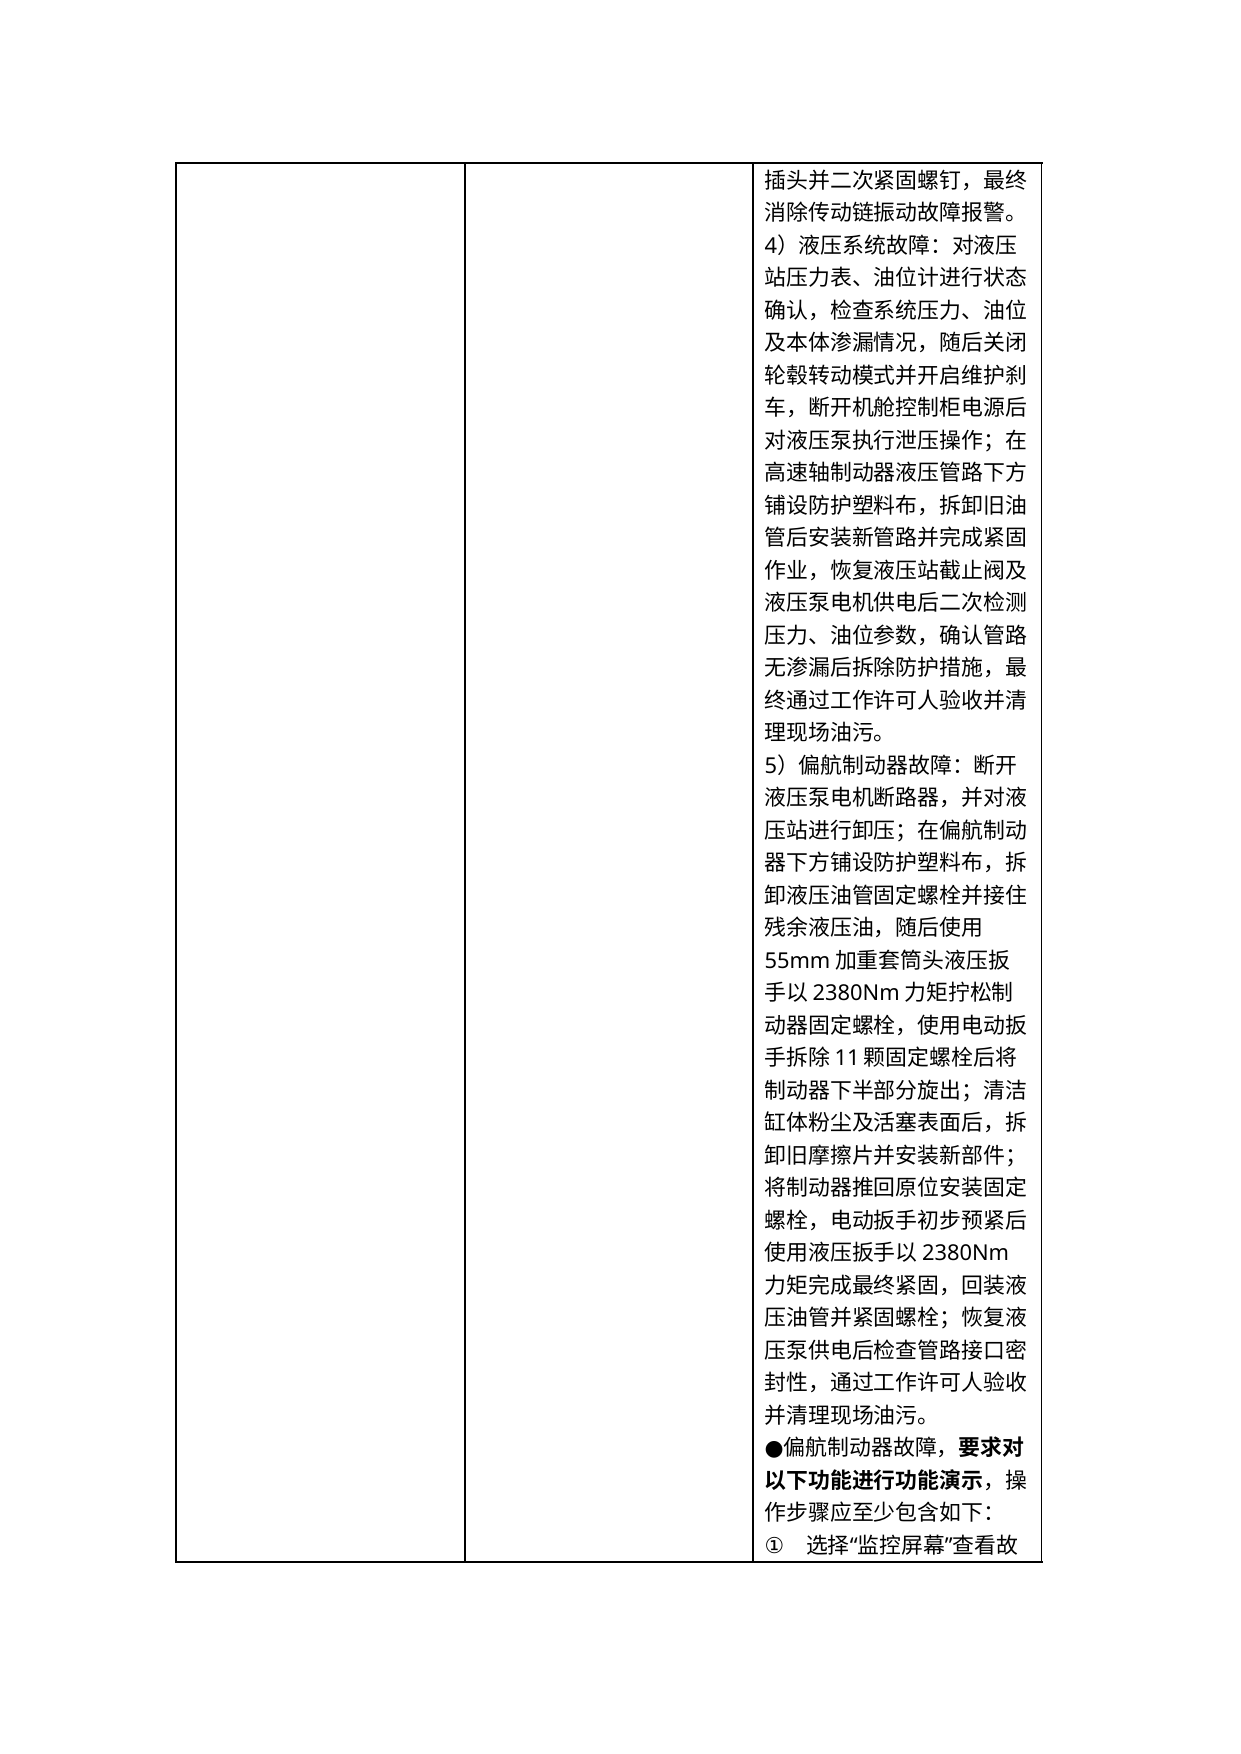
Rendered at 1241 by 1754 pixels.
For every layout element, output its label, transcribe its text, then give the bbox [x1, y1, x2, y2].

table_cell [466, 164, 752, 1561]
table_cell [754, 164, 1041, 1561]
table_cell 6 [177, 164, 464, 1561]
